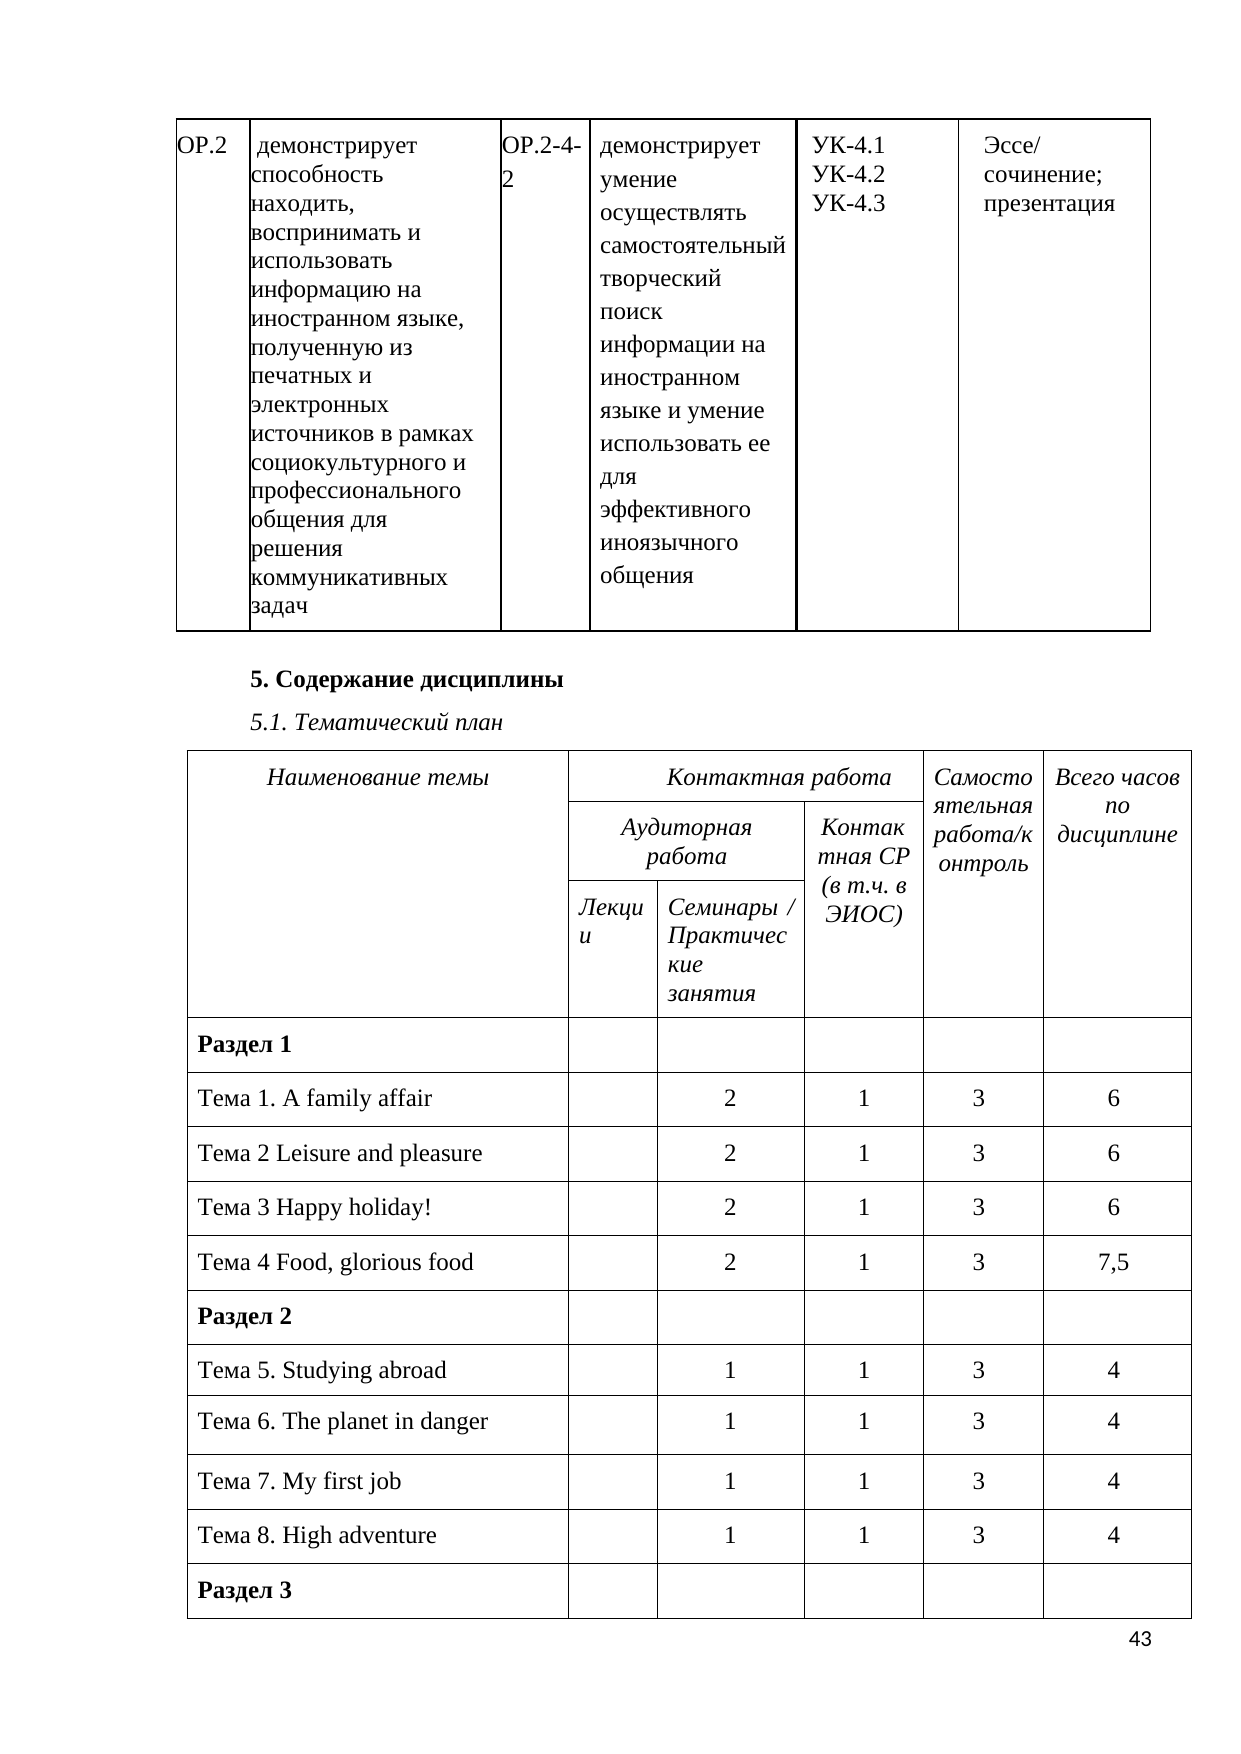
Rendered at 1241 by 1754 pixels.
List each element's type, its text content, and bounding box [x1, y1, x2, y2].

table_cell [805, 1291, 923, 1344]
table_cell 1 [805, 1182, 923, 1235]
table_cell 3 [924, 1396, 1043, 1454]
table_cell [569, 1127, 657, 1181]
table_cell [1044, 1018, 1191, 1072]
table_cell ОР.2-4-2 [502, 120, 589, 630]
table_cell [569, 1073, 657, 1126]
table_cell [569, 1396, 657, 1454]
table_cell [798, 120, 958, 630]
table_cell 7,5 [1044, 1236, 1191, 1289]
table_cell Раздел 3 [188, 1564, 568, 1618]
table_cell 1 [658, 1345, 804, 1395]
table_header Наименование темы [188, 751, 568, 1017]
table_cell [569, 1018, 657, 1072]
table_cell 2 [658, 1182, 804, 1235]
table_cell [924, 1291, 1043, 1344]
table_cell [569, 1455, 657, 1509]
table_cell [658, 1018, 804, 1072]
table_cell Тема 2 Leisure and pleasure [188, 1127, 568, 1181]
table_cell Семинары / Практические занятия [658, 881, 804, 1017]
table_header Самостоятельная работа/контроль [924, 751, 1043, 1017]
table_cell [569, 1291, 657, 1344]
table_cell 1 [805, 1127, 923, 1181]
table_cell 1 [658, 1510, 804, 1563]
table_cell [805, 1018, 923, 1072]
table_cell 4 [1044, 1345, 1191, 1395]
table_cell Аудиторная работа [569, 802, 804, 880]
table_cell Эссе/сочинение; презентация [959, 120, 1150, 630]
table_cell Тема 1. A family affair [188, 1073, 568, 1126]
table_cell 4 [1044, 1510, 1191, 1563]
table_cell Тема 8. High adventure [188, 1510, 568, 1563]
table_cell 3 [924, 1455, 1043, 1509]
table_cell [805, 1564, 923, 1618]
table_cell демонстрирует способность находить, воспринимать и использовать информацию на иностранном языке, полученную из печатных и электронных источников в рамках социокультурного и профессионального общения для решения коммуникативных задач [251, 120, 500, 630]
table_cell демонстрирует умение осуществлять самостоятельный творческий поиск информации на иностранном языке и умение использовать ее для эффективного иноязычного общения [591, 120, 795, 630]
table_cell Тема 5. Studying abroad [188, 1345, 568, 1395]
table_cell Тема 3 Happy holiday! [188, 1182, 568, 1235]
table_cell 3 [924, 1345, 1043, 1395]
table_cell Раздел 2 [188, 1291, 568, 1344]
table_cell 1 [805, 1396, 923, 1454]
table_cell ОР.2 [177, 120, 249, 630]
table_header Всего часов по дисциплине [1044, 751, 1191, 1017]
table_cell [924, 1564, 1043, 1618]
table_cell Тема 6. The planet in danger [188, 1396, 568, 1454]
table_cell [569, 1182, 657, 1235]
table_cell 2 [658, 1073, 804, 1126]
table_cell 1 [805, 1455, 923, 1509]
table_cell Тема 4 Food, glorious food [188, 1236, 568, 1289]
text 5. Содержание дисциплины [177, 664, 1152, 693]
table_cell 6 [1044, 1127, 1191, 1181]
table_cell 1 [805, 1510, 923, 1563]
table_cell Контактная СР (в т.ч. в ЭИОС) [805, 802, 923, 1017]
table_cell 4 [1044, 1455, 1191, 1509]
table_cell 1 [805, 1345, 923, 1395]
table_cell 4 [1044, 1396, 1191, 1454]
table_cell 1 [805, 1073, 923, 1126]
table_cell 2 [658, 1236, 804, 1289]
table_cell 3 [924, 1073, 1043, 1126]
table_cell 3 [924, 1182, 1043, 1235]
table_cell Лекции [569, 881, 657, 1017]
table_cell 1 [658, 1396, 804, 1454]
table_cell [1044, 1564, 1191, 1618]
table_cell 3 [924, 1510, 1043, 1563]
table_cell 3 [924, 1127, 1043, 1181]
table_cell [569, 1236, 657, 1289]
table_cell 1 [658, 1455, 804, 1509]
table_cell Раздел 1 [188, 1018, 568, 1072]
table_cell 3 [924, 1236, 1043, 1289]
table_cell 6 [1044, 1073, 1191, 1126]
table_cell 1 [805, 1236, 923, 1289]
table_cell [924, 1018, 1043, 1072]
table_cell [658, 1291, 804, 1344]
text 5.1. Тематический план [177, 707, 1152, 736]
table_cell [569, 1510, 657, 1563]
table_cell [569, 1345, 657, 1395]
table_header Контактная работа [569, 751, 923, 801]
table_cell 6 [1044, 1182, 1191, 1235]
table_cell 2 [658, 1127, 804, 1181]
table_cell [1044, 1291, 1191, 1344]
table_cell Тема 7. My first job [188, 1455, 568, 1509]
table_cell [569, 1564, 657, 1618]
table_cell [658, 1564, 804, 1618]
